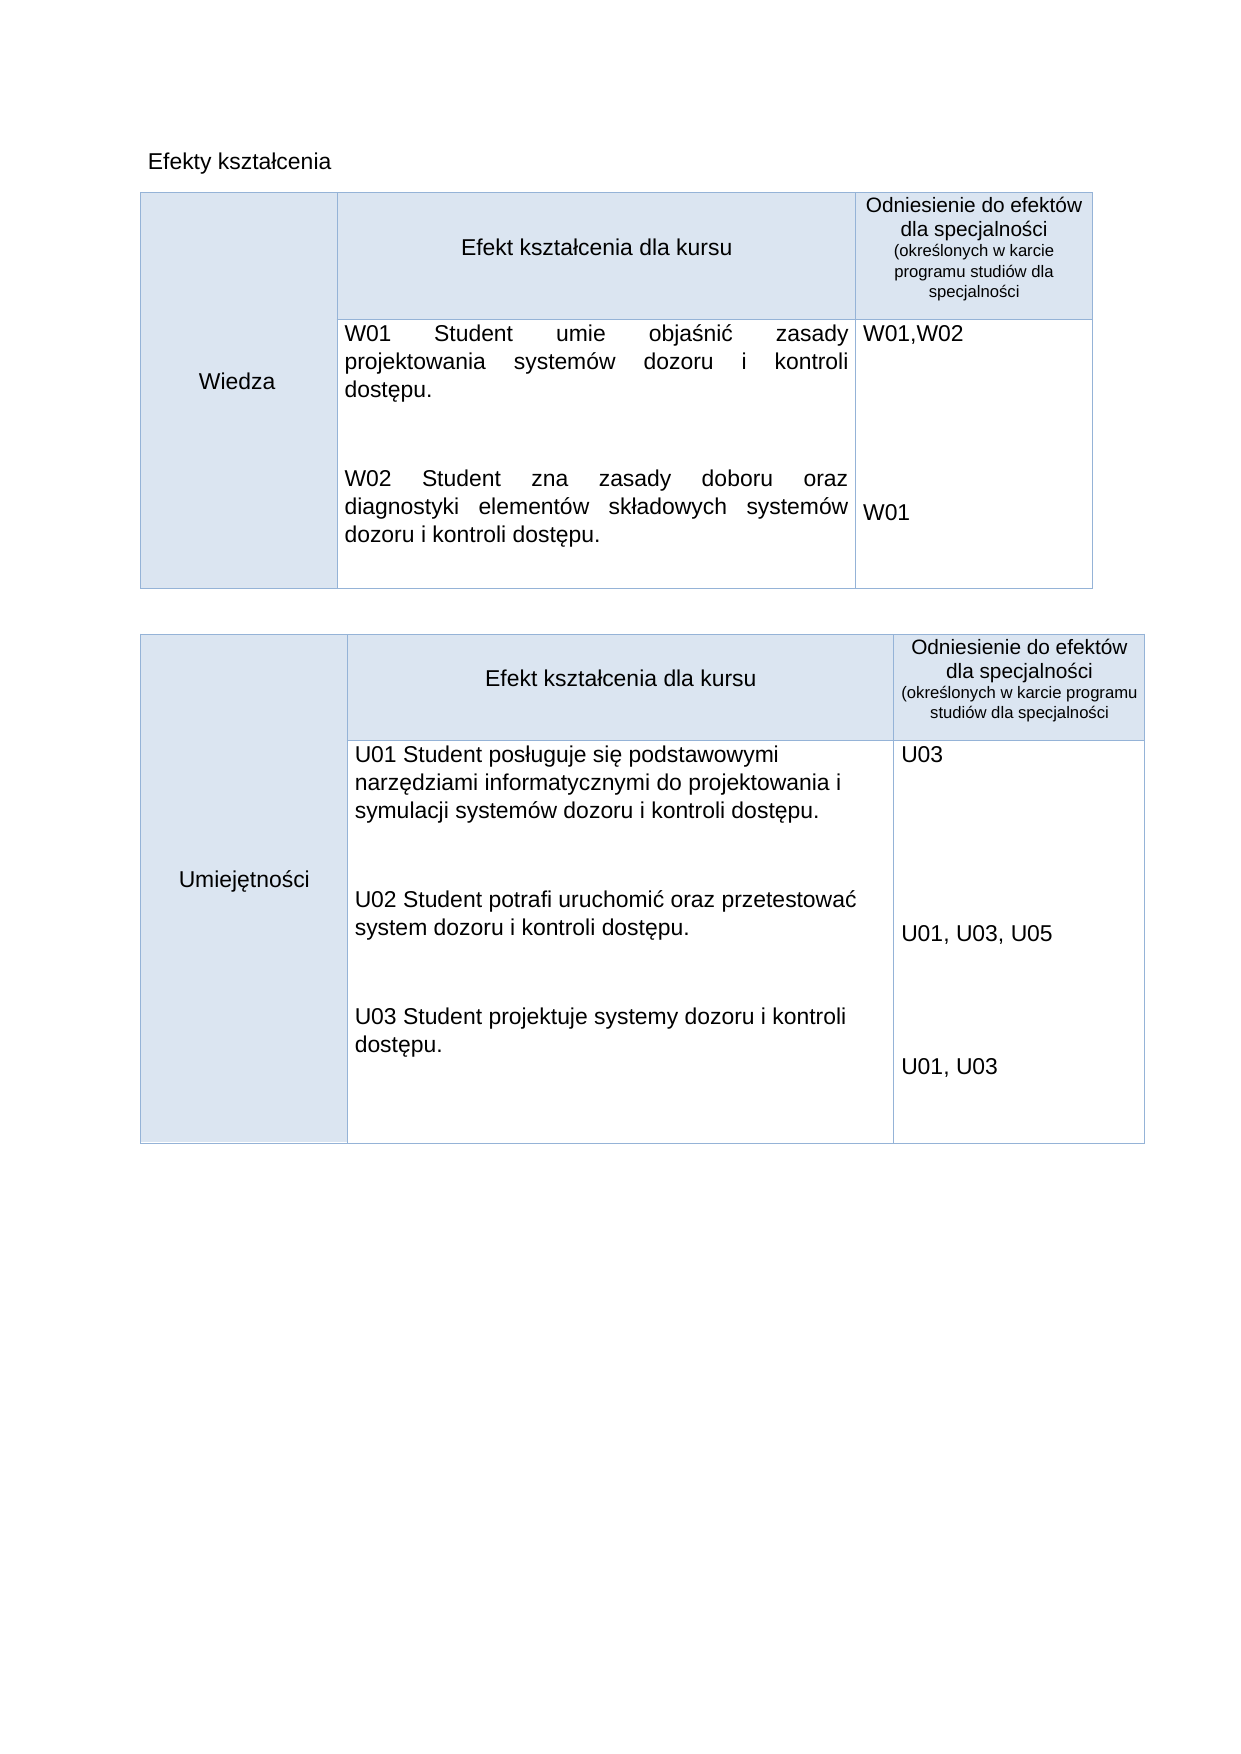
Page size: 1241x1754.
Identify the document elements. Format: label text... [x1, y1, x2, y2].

table_header Wiedza [141, 193, 337, 588]
table_header Odniesienie do efektów dla specjalności (określonych w karcie programu studiów dla specjalności [894, 635, 1144, 740]
table_header Efekt kształcenia dla kursu [348, 635, 893, 740]
table_cell U01 Student posługuje się podstawowymi narzędziami informatycznymi do projektowania i symulacji systemów dozoru i kontroli dostępu. U02 Student potrafi uruchomić oraz przetestować system dozoru i kontroli dostępu. U03 Student projektuje systemy dozoru i kontroli dostępu. [348, 741, 893, 1142]
table_cell W01,W02 W01 [856, 320, 1092, 588]
text Efekty kształcenia [148, 148, 1093, 174]
table_header Efekt kształcenia dla kursu [338, 193, 855, 319]
table_cell W01 Student umie objaśnić zasady projektowania systemów dozoru i kontroli dostępu. W02 Student zna zasady doboru oraz diagnostyki elementów składowych systemów dozoru i kontroli dostępu. [338, 320, 855, 588]
table_header Umiejętności [141, 635, 347, 1142]
table_header Odniesienie do efektów dla specjalności (określonych w karcie programu studiów dla specjalności [856, 193, 1092, 319]
table_cell U03 U01, U03, U05 U01, U03 [894, 741, 1144, 1142]
